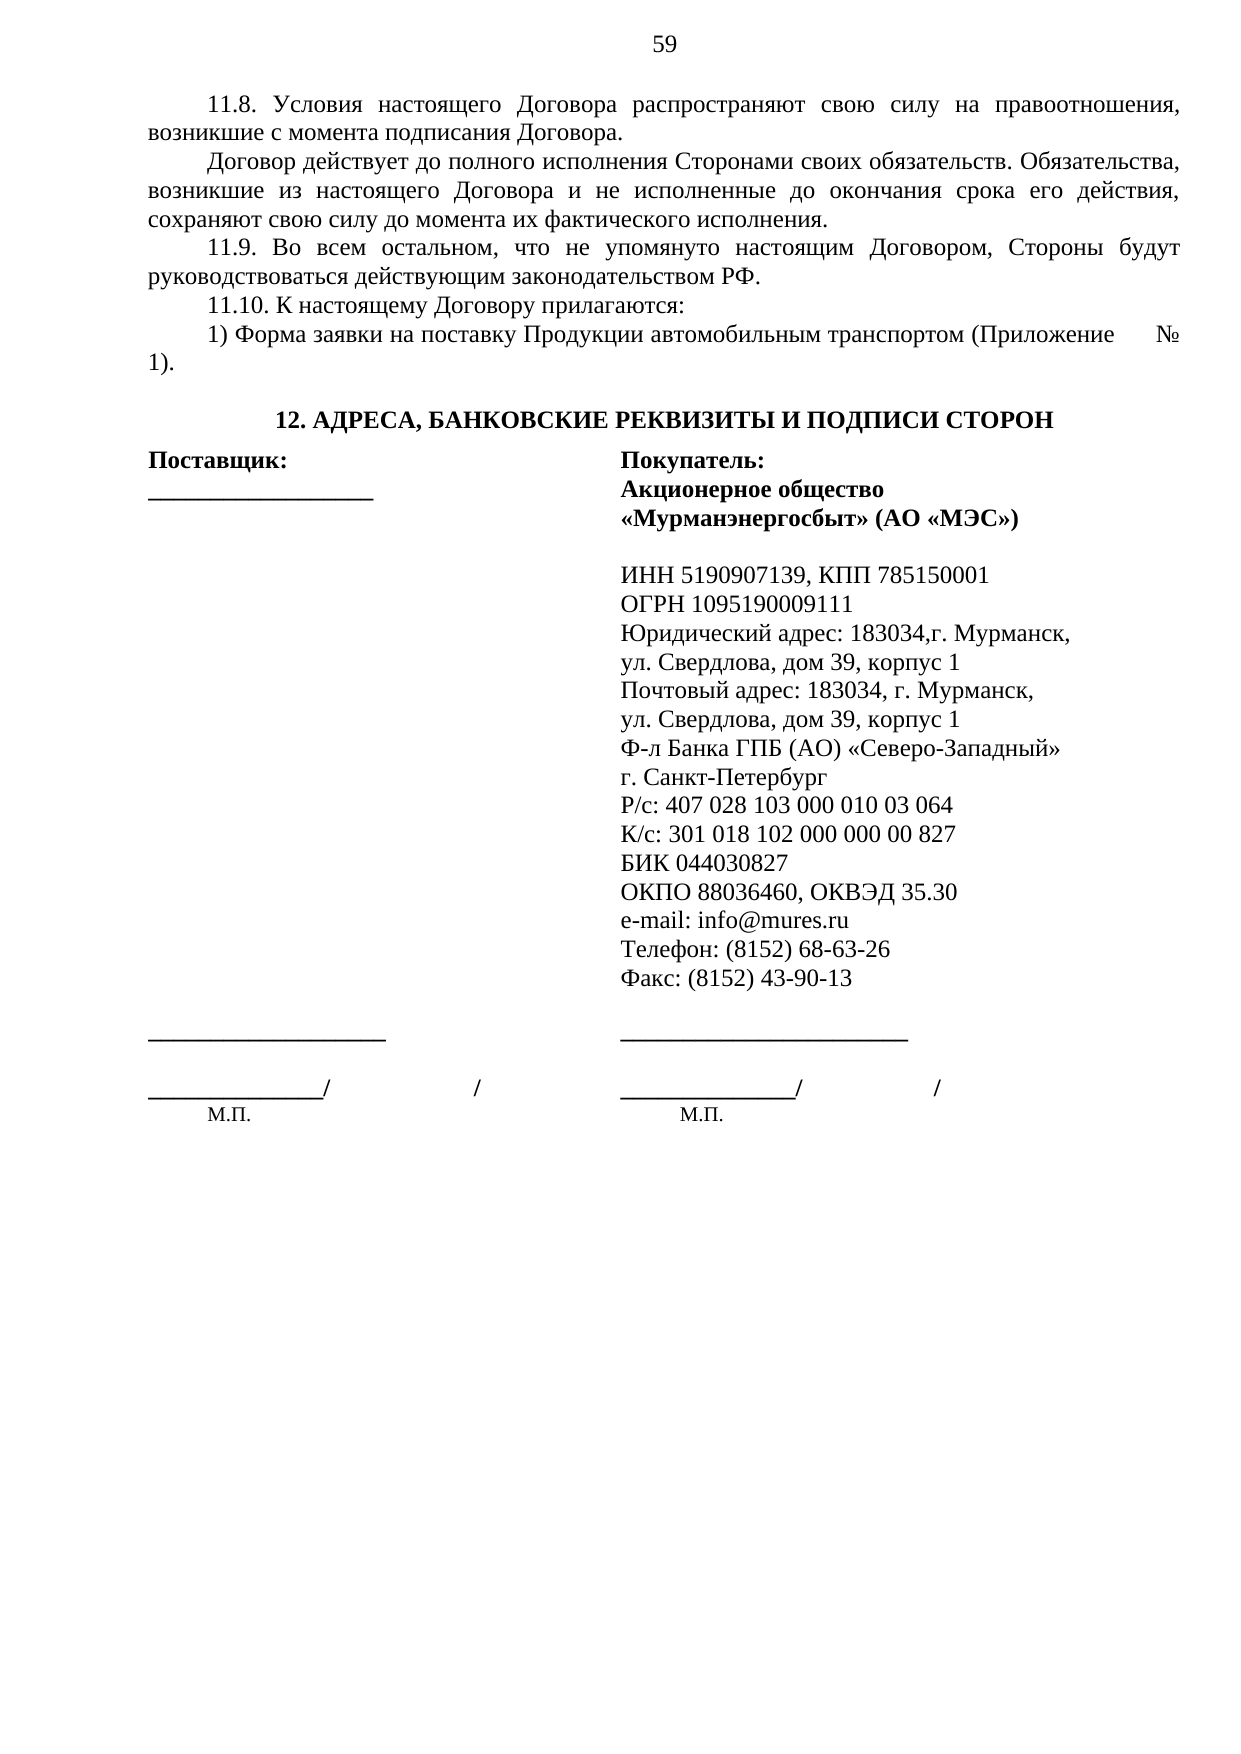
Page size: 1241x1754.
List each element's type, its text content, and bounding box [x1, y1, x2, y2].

text 11.10. К настоящему Договору прилагаются: [148, 290, 1181, 319]
table_cell ___________________ ______________/ / М.П. [137, 1004, 609, 1137]
text Договор действует до полного исполнения Сторонами своих обязательств. Обязательства, возникшие из настоящего Договора и не исполненные до окончания срока его действия, сохраняют свою силу до момента их фактического исполнения. [148, 146, 1181, 232]
list АДРЕСА, БАНКОВСКИЕ РЕКВИЗИТЫ И ПОДПИСИ СТОРОН [148, 405, 1181, 434]
text 11.9. Во всем остальном, что не упомянуто настоящим Договором, Стороны будут руководствоваться действующим законодательством РФ. [148, 232, 1181, 290]
text 11.8. Условия настоящего Договора распространяют свою силу на правоотношения, возникшие с момента подписания Договора. [148, 89, 1181, 146]
table_header Покупатель: Акционерное общество «Мурманэнергосбыт» (АО «МЭС») ИНН 5190907139, КПП 785150001 ОГРН 1095190009111 Юридический адрес: 183034,г. Мурманск, ул. Свердлова, дом 39, корпус 1 Почтовый адрес: 183034, г. Мурманск, ул. Свердлова, дом 39, корпус 1 Ф-л Банка ГПБ (АО) «Северо-Западный» г. Санкт-Петербург Р/с: 407 028 103 000 010 03 064 К/с: 301 018 102 000 000 00 827 БИК 044030827 ОКПО 88036460, ОКВЭД 35.30 е-mail: info@mures.ru Телефон: (8152) 68-63-26 Факс: (8152) 43-90-13 [609, 434, 1142, 1003]
text 1) Форма заявки на поставку Продукции автомобильным транспортом (Приложение № 1). [148, 319, 1181, 376]
table_cell _______________________ ______________/ / М.П. [609, 1004, 1142, 1137]
table_header Поставщик: __________________ [137, 434, 609, 1003]
